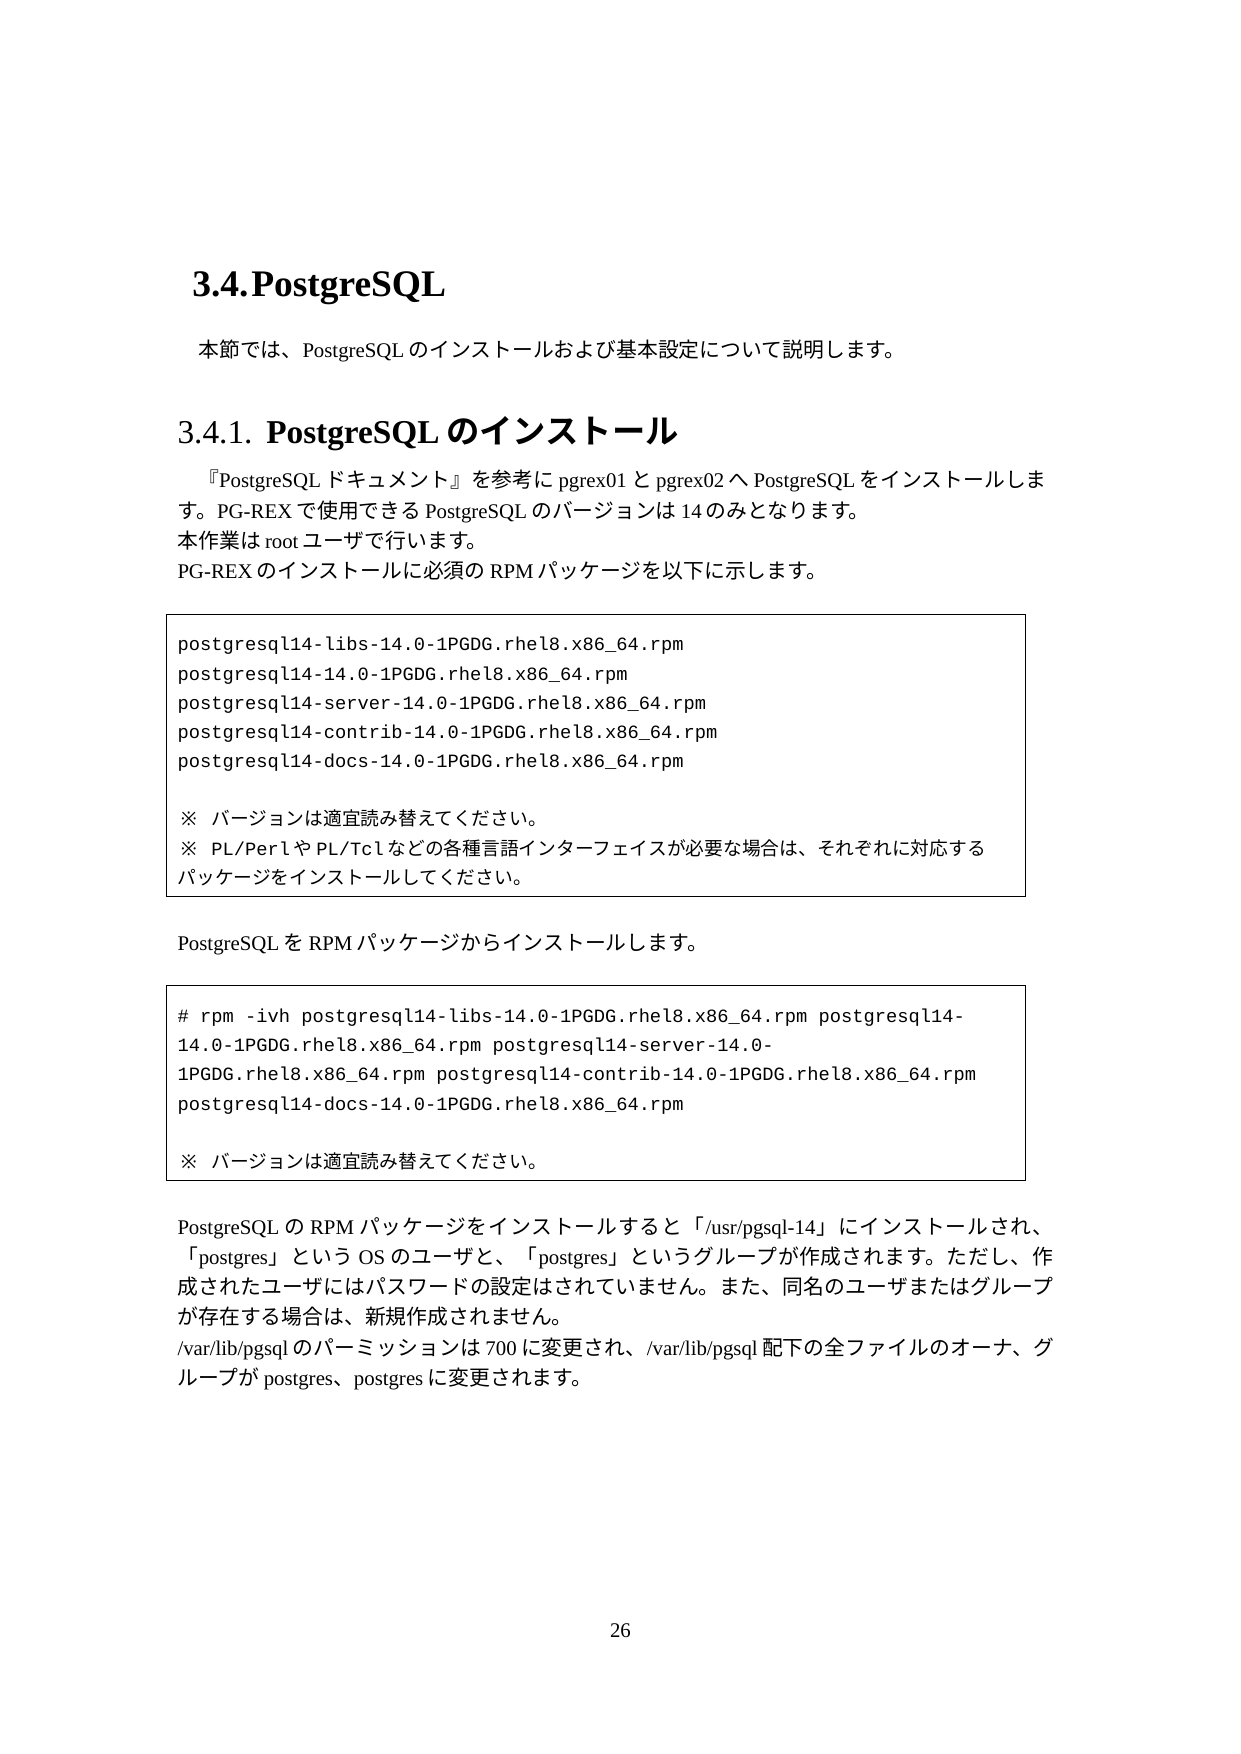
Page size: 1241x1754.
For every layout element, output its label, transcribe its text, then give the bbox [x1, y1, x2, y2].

text 本節では、PostgreSQLのインストールおよび基本設定について説明します。 [177, 333, 1054, 363]
table_header # rpm -ivh postgresql14-libs-14.0-1PGDG.rhel8.x86_64.rpm postgresql14-14.0-1PGDG.rhel8.x86_64.rpm postgresql14-server-14.0-1PGDG.rhel8.x86_64.rpm postgresql14-contrib-14.0-1PGDG.rhel8.x86_64.rpm postgresql14-docs-14.0-1PGDG.rhel8.x86_64.rpm ※ バージョンは適宜読み替えてください。 [167, 986, 1025, 1180]
subtitle PostgreSQL [192, 261, 1063, 304]
text 本作業はrootユーザで行います。 [177, 524, 1054, 554]
subtitle PostgreSQLのインストール [177, 405, 1063, 453]
text PostgreSQLのRPMパッケージをインストールすると「/usr/pgsql-14」にインストールされ、「postgres」というOSのユーザと、「postgres」というグループが作成されます。ただし、作成されたユーザにはパスワードの設定はされていません。また、同名のユーザまたはグループが存在する場合は、新規作成されません。 [177, 1210, 1054, 1331]
text PostgreSQLをRPMパッケージからインストールします。 [177, 926, 1054, 956]
text PG-REXのインストールに必須のRPMパッケージを以下に示します。 [177, 554, 1054, 584]
table_header postgresql14-libs-14.0-1PGDG.rhel8.x86_64.rpm postgresql14-14.0-1PGDG.rhel8.x86_64.rpm postgresql14-server-14.0-1PGDG.rhel8.x86_64.rpm postgresql14-contrib-14.0-1PGDG.rhel8.x86_64.rpm postgresql14-docs-14.0-1PGDG.rhel8.x86_64.rpm ※ バージョンは適宜読み替えてください。 ※ PL/PerlやPL/Tclなどの各種言語インターフェイスが必要な場合は、それぞれに対応するパッケージをインストールしてください。 [167, 615, 1025, 896]
text 『PostgreSQLドキュメント』を参考にpgrex01とpgrex02へPostgreSQLをインストールします。PG-REXで使用できるPostgreSQLのバージョンは14のみとなります。 [177, 464, 1054, 524]
text /var/lib/pgsqlのパーミッションは700に変更され、/var/lib/pgsql配下の全ファイルのオーナ、グループがpostgres、postgresに変更されます。 [177, 1331, 1054, 1391]
